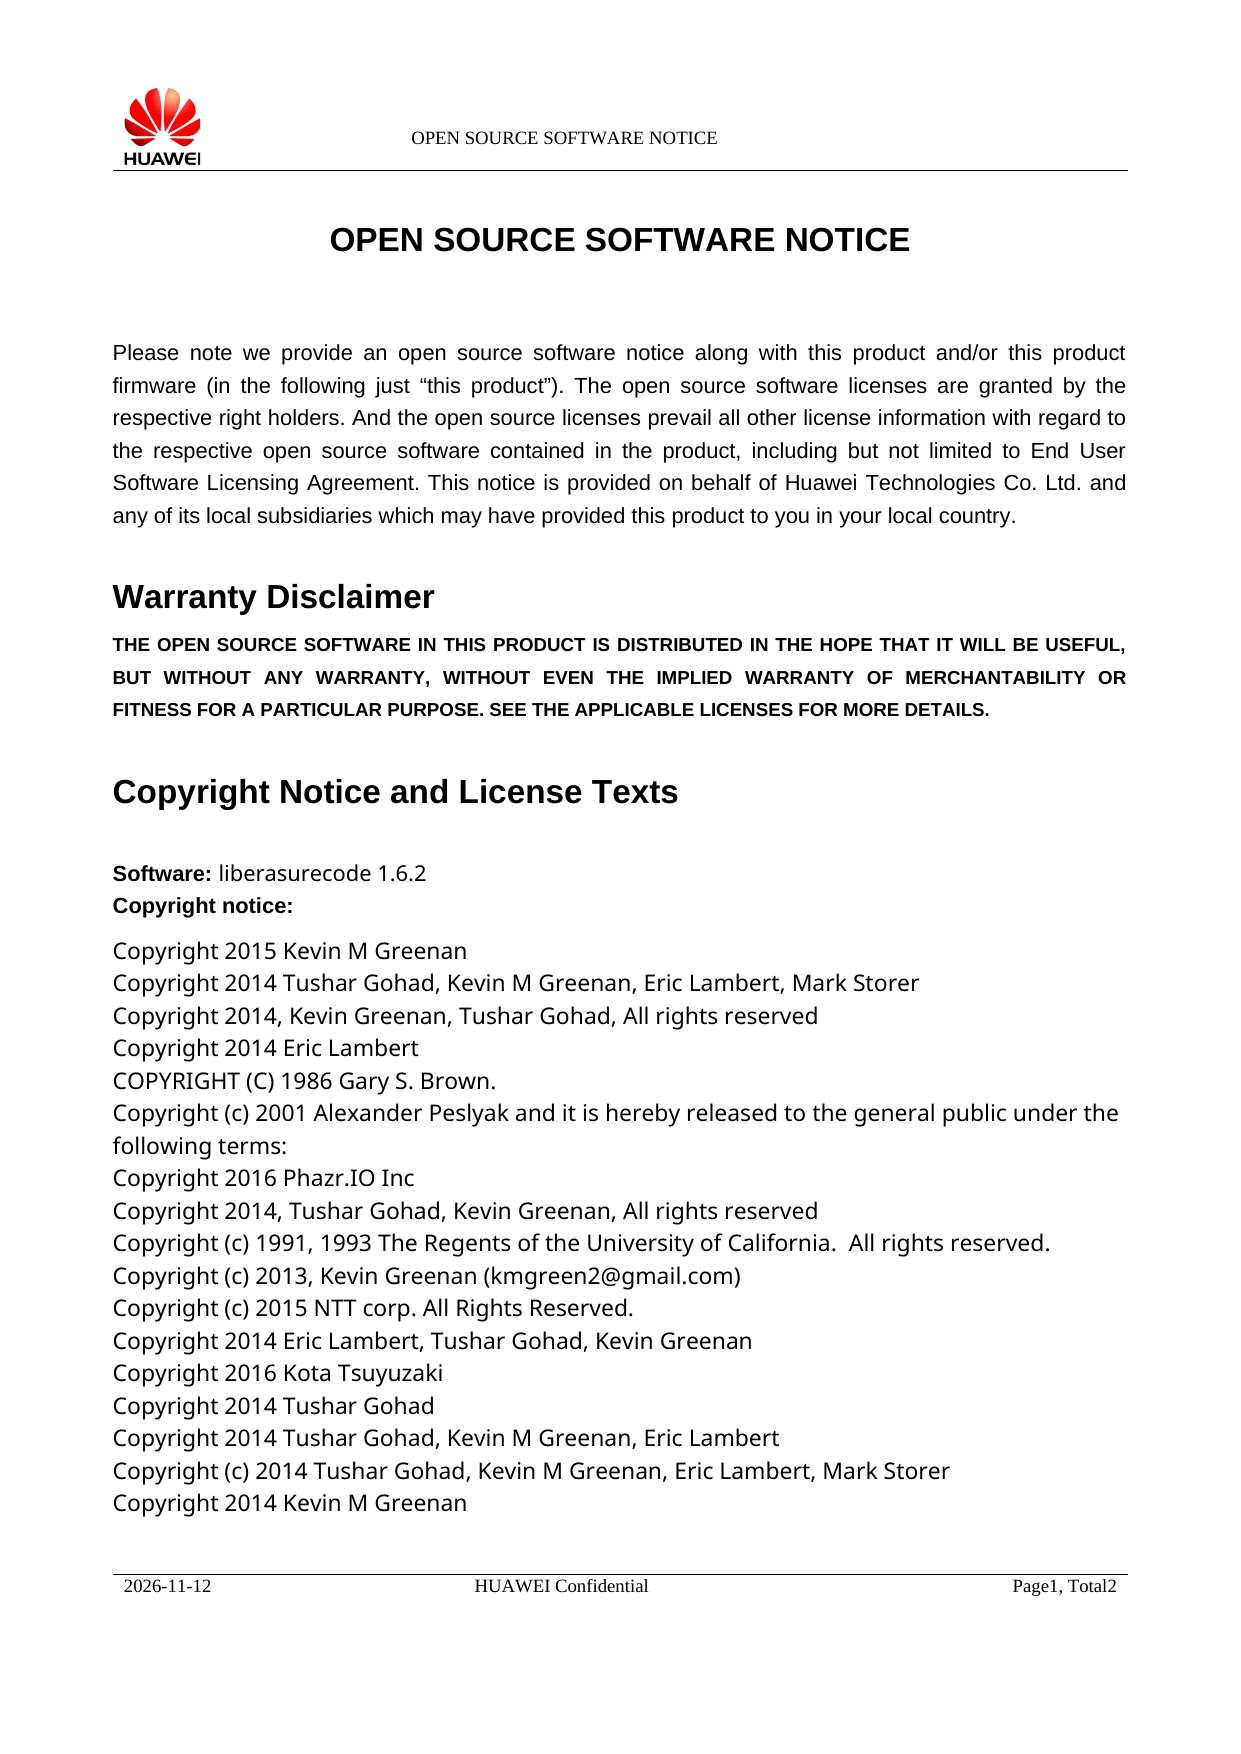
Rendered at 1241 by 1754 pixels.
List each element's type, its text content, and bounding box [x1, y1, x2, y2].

text OPEN SOURCE SOFTWARE NOTICE [112, 206, 1128, 271]
text Copyright notice: [112, 889, 1128, 921]
text Warranty Disclaimer [112, 564, 1128, 629]
picture [124, 88, 201, 165]
title Software: liberasurecode 1.6.2 [112, 856, 1128, 889]
text Copyright 2015 Kevin M Greenan Copyright 2014 Tushar Gohad, Kevin M Greenan, Eric Lambert, Mark Storer Copyright 2014, Kevin Greenan, Tushar Gohad, All rights reserved Copyright 2014 Eric Lambert COPYRIGHT (C) 1986 Gary S. Brown. Copyright (c) 2001 Alexander Peslyak and it is hereby released to the general public under the following terms: Copyright 2016 Phazr.IO Inc Copyright 2014, Tushar Gohad, Kevin Greenan, All rights reserved Copyright (c) 1991, 1993 The Regents of the University of California. All rights reserved. Copyright (c) 2013, Kevin Greenan (kmgreen2@gmail.com) Copyright (c) 2015 NTT corp. All Rights Reserved. Copyright 2014 Eric Lambert, Tushar Gohad, Kevin Greenan Copyright 2016 Kota Tsuyuzaki Copyright 2014 Tushar Gohad Copyright 2014 Tushar Gohad, Kevin M Greenan, Eric Lambert Copyright (c) 2014 Tushar Gohad, Kevin M Greenan, Eric Lambert, Mark Storer Copyright 2014 Kevin M Greenan [112, 934, 1128, 1551]
text Copyright Notice and License Texts [112, 759, 1128, 824]
text The open source software in this product is distributed in the hope that it will be useful, but WITHOUT ANY WARRANTY, without even the implied warranty of MERCHANTABILITY or FITNESS FOR A PARTICULAR PURPOSE. See the applicable licenses for more details. [112, 629, 1128, 726]
text Please note we provide an open source software notice along with this product and/or this product firmware (in the following just “this product”). The open source software licenses are granted by the respective right holders. And the open source licenses prevail all other license information with regard to the respective open source software contained in the product, including but not limited to End User Software Licensing Agreement. This notice is provided on behalf of Huawei Technologies Co. Ltd. and any of its local subsidiaries which may have provided this product to you in your local country. [112, 336, 1128, 531]
